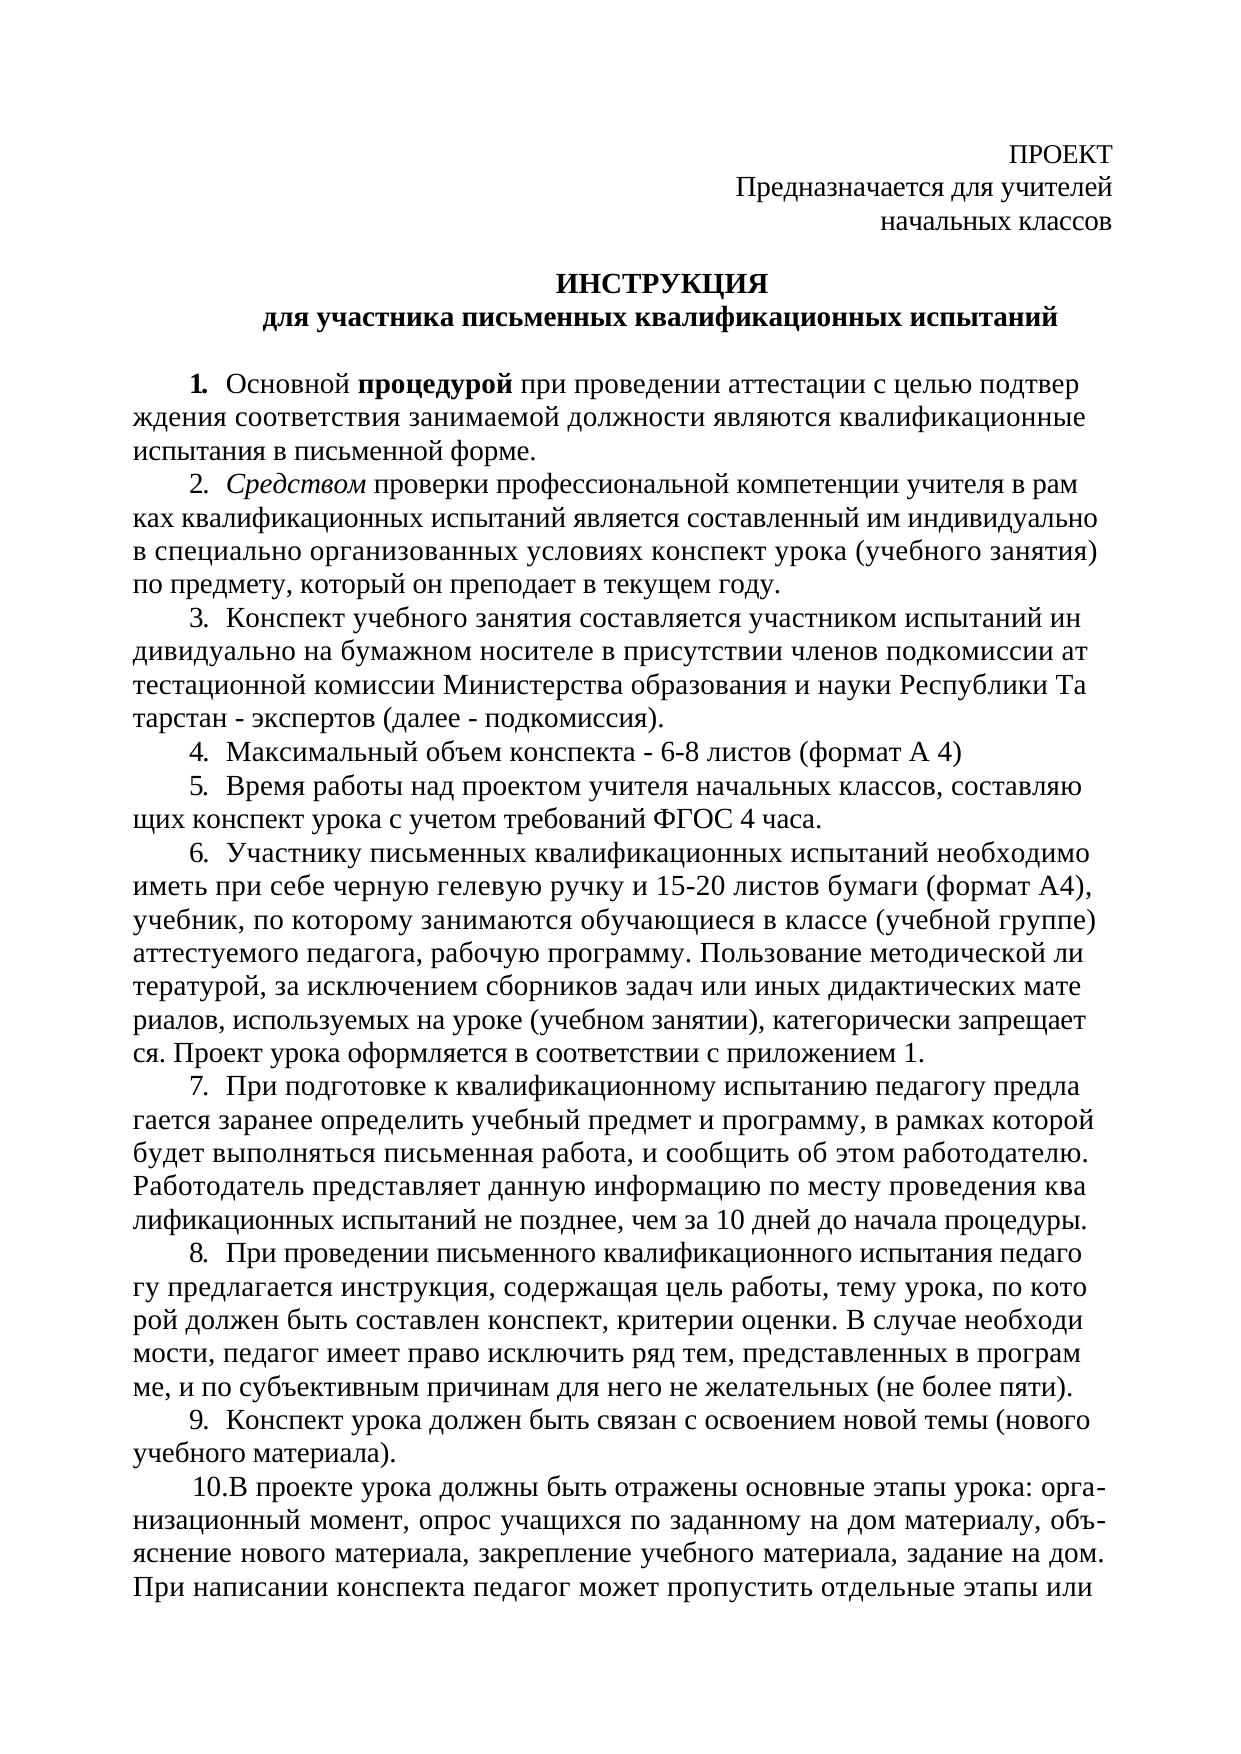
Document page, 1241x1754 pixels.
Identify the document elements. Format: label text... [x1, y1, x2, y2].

text ИНСТРУКЦИЯ [556, 266, 1113, 299]
list Конспект урока должен быть связан с освоением новой темы (нового учебного материала). [133, 1403, 1113, 1469]
list При проведении письменного квалификационного испытания педаго гу предлагается инструкция, содержащая цель работы, тему урока, по кото рой должен быть составлен конспект, критерии оценки. В случае необходи мости, педагог имеет право исключить ряд тем, представленных в програм ме, и по субъективным причинам для него не желательных (не более пяти). [133, 1236, 1113, 1403]
list Основной процедурой при проведении аттестации с целью подтвер ждения соответствия занимаемой должности являются квалификационные испытания в письменной форме. [133, 367, 1113, 467]
list Участнику письменных квалификационных испытаний необходимо иметь при себе черную гелевую ручку и 15-20 листов бумаги (формат А4), учебник, по которому занимаются обучающиеся в классе (учебной группе) аттестуемого педагога, рабочую программу. Пользование методической ли тературой, за исключением сборников задач или иных дидактических мате риалов, используемых на уроке (учебном занятии), категорически запрещает ся. Проект урока оформляется в соответствии с приложением 1. [133, 836, 1113, 1069]
text 10.В проекте урока должны быть отражены основные этапы урока: организационный момент, опрос учащихся по заданному на дом материалу, объяснение нового материала, закрепление учебного материала, задание на дом. При написании конспекта педагог может пропустить отдельные этапы или [133, 1469, 1106, 1603]
list Максимальный объем конспекта - 6-8 листов (формат А 4) [189, 734, 1113, 768]
text ПРОЕКТ [133, 138, 1113, 169]
text Предназначается для учителей начальных классов [683, 169, 1112, 237]
list Время работы над проектом учителя начальных классов, составляю щих конспект урока с учетом требований ФГОС 4 часа. [133, 768, 1113, 835]
text для участника письменных квалификационных испытаний [262, 299, 1113, 333]
list Конспект учебного занятия составляется участником испытаний ин дивидуально на бумажном носителе в присутствии членов подкомиссии ат тестационной комиссии Министерства образования и науки Республики Та тарстан - экспертов (далее - подкомиссия). [133, 601, 1113, 734]
list При подготовке к квалификационному испытанию педагогу предла гается заранее определить учебный предмет и программу, в рамках которой будет выполняться письменная работа, и сообщить об этом работодателю. Работодатель представляет данную информацию по месту проведения ква лификационных испытаний не позднее, чем за 10 дней до начала процедуры. [133, 1069, 1113, 1236]
list Средством проверки профессиональной компетенции учителя в рам ках квалификационных испытаний является составленный им индивидуально в специально организованных условиях конспект урока (учебного занятия) по предмету, который он преподает в текущем году. [133, 467, 1113, 600]
